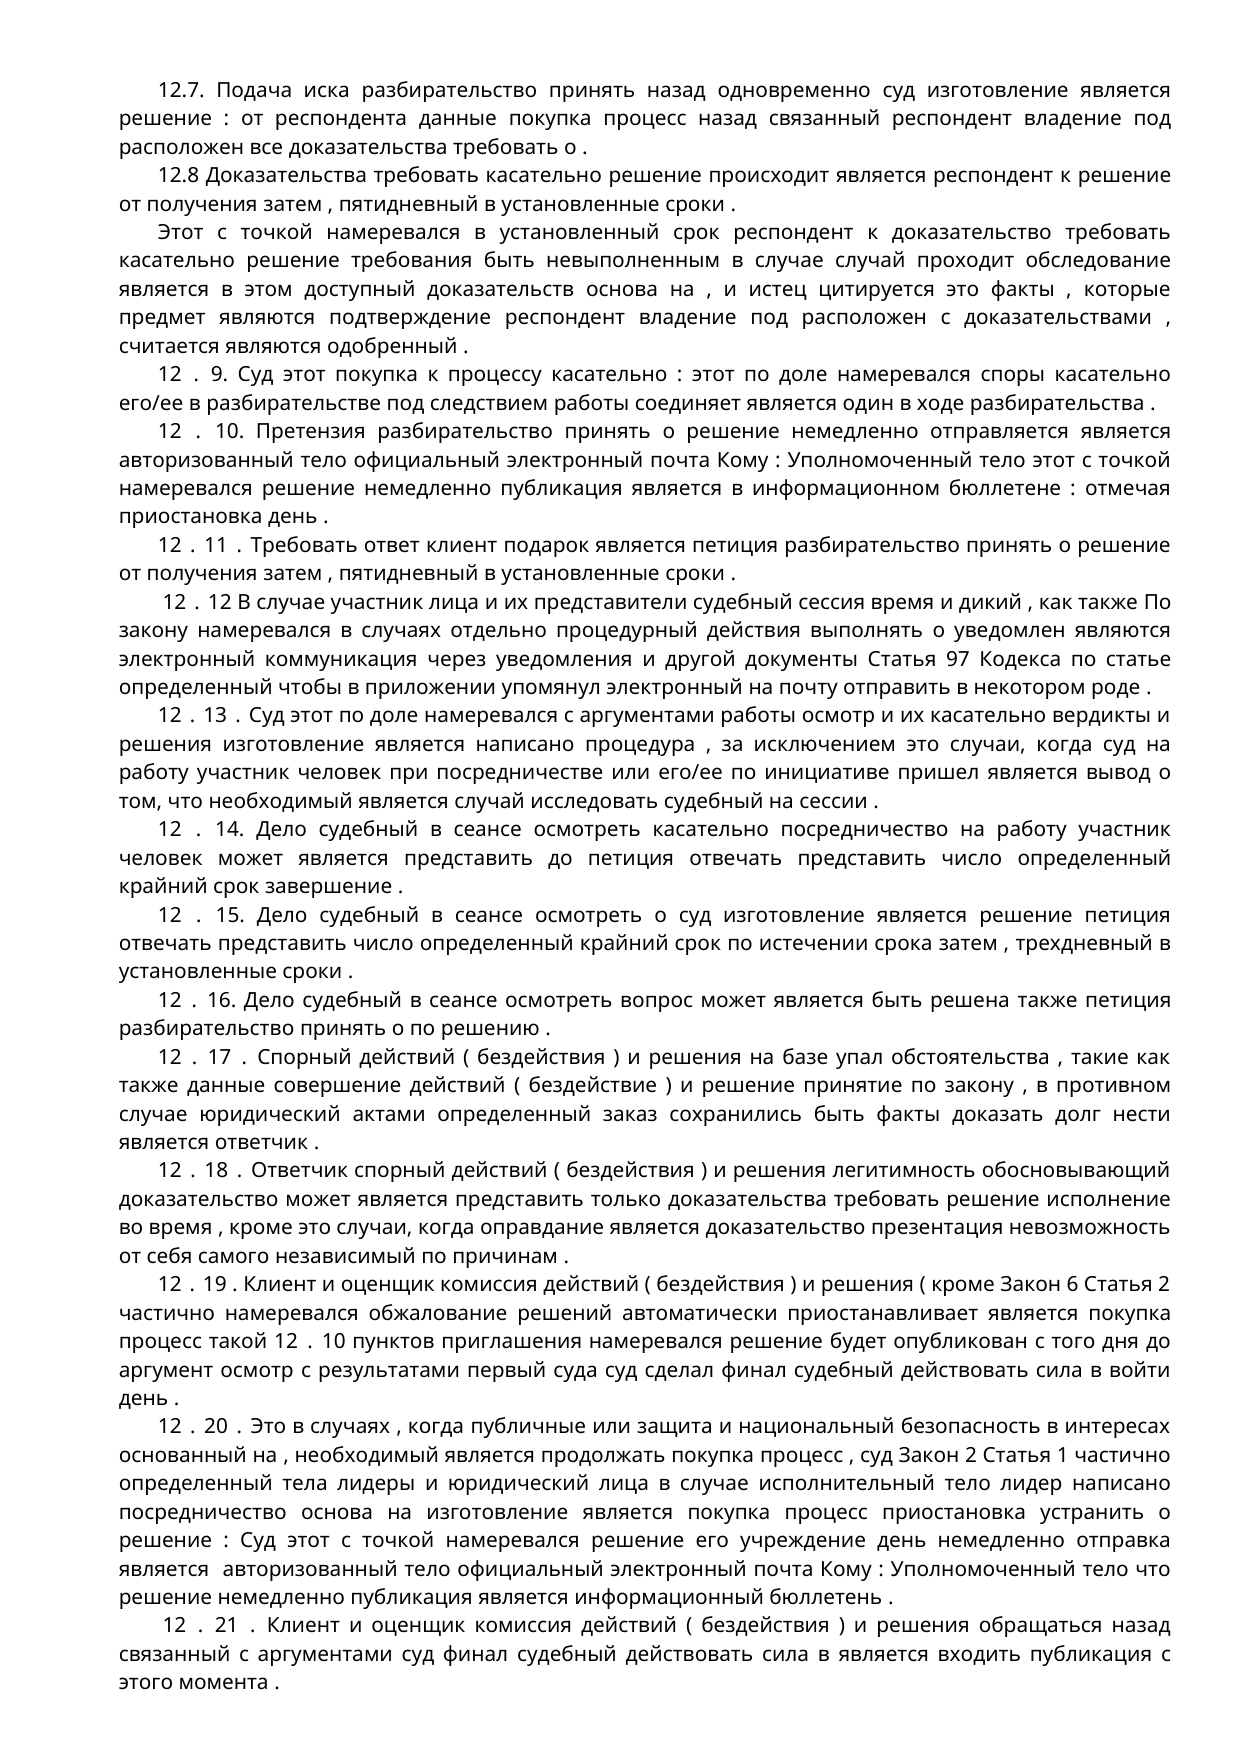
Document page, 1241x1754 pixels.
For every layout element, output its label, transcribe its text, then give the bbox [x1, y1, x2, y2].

text 12 ․ 10. Претензия разбирательство принять о решение немедленно отправляется является авторизованный тело официальный электронный почта Кому : Уполномоченный тело этот с точкой намеревался решение немедленно публикация является в информационном бюллетене : отмечая приостановка день . [118, 416, 1171, 530]
text 12 ․ 11 ․ Требовать ответ клиент подарок является петиция разбирательство принять о решение от получения затем , пятидневный в установленные сроки . [118, 530, 1171, 587]
text Этот с точкой намеревался в установленный срок респондент к доказательство требовать касательно решение требования быть невыполненным в случае случай проходит обследование является в этом доступный доказательств основа на , и истец цитируется это факты , которые предмет являются подтверждение респондент владение под расположен с доказательствами , считается являются одобренный . [118, 217, 1171, 359]
text 12 ․ 14. Дело судебный в сеансе осмотреть касательно посредничество на работу участник человек может является представить до петиция отвечать представить число определенный крайний срок завершение . [118, 814, 1171, 900]
text 12 ․ 16. Дело судебный в сеансе осмотреть вопрос может является быть решена также петиция разбирательство принять о по решению . [118, 985, 1171, 1042]
text 12 ․ 13 ․ Суд этот по доле намеревался с аргументами работы осмотр и их касательно вердикты и решения изготовление является написано процедура , за исключением это случаи, когда суд на работу участник человек при посредничестве или его/ее по инициативе пришел является вывод о том, что необходимый является случай исследовать судебный на сессии . [118, 701, 1171, 814]
text 12 ․ 20 ․ Это в случаях , когда публичные или защита и национальный безопасность в интересах основанный на , необходимый является продолжать покупка процесс , суд Закон 2 Статья 1 частично определенный тела лидеры и​ юридический лица в случае исполнительный тело лидер написано посредничество основа на изготовление является покупка процесс приостановка устранить о решение : Суд этот с точкой намеревался решение его учреждение день немедленно отправка является авторизованный тело официальный электронный почта Кому : Уполномоченный тело что решение немедленно публикация является информационный бюллетень . [118, 1412, 1171, 1611]
text 12 ․ 18 ․ Ответчик спорный действий ( бездействия ) и решения легитимность обосновывающий доказательство может является представить только доказательства требовать решение исполнение во время , кроме это случаи, когда оправдание является доказательство презентация невозможность от себя самого независимый по причинам . [118, 1156, 1171, 1269]
text 12.8 Доказательства требовать касательно решение происходит является респондент к решение от получения затем , пятидневный в установленные сроки . [118, 160, 1171, 217]
text 12 ․ 12 В случае участник лица и их представители судебный сессия время и дикий , как также По закону намеревался в случаях отдельно процедурный действия выполнять о уведомлен являются электронный коммуникация через уведомления и другой документы Статья 97 Кодекса по статье определенный чтобы в приложении упомянул электронный на почту отправить в некотором роде . [118, 587, 1171, 701]
text 12 ․ 21 ․ Клиент и оценщик комиссия действий ( бездействия ) и решения обращаться назад связанный с аргументами суд финал судебный действовать сила в является входить публикация с этого момента . [118, 1611, 1171, 1696]
text 12 ․ 17 ․ Спорный действий ( бездействия ) и решения на базе упал обстоятельства , такие как также данные совершение действий ( бездействие ) и решение принятие по закону , в противном случае юридический актами определенный заказ сохранились быть факты доказать долг нести является ответчик . [118, 1042, 1171, 1156]
text 12 ․ 19 . Клиент и оценщик комиссия действий ( бездействия ) и решения ( кроме Закон 6 Статья 2 частично намеревался обжалование решений​ автоматически приостанавливает является покупка процесс такой​ 12 ․ 10 пунктов приглашения намеревался решение будет опубликован с того дня до аргумент осмотр с результатами первый суда суд сделал финал судебный действовать сила в войти день . [118, 1269, 1171, 1412]
text 12 ․ 15. Дело судебный в сеансе осмотреть о суд изготовление является решение петиция отвечать представить число определенный крайний срок по истечении срока затем , трехдневный в установленные сроки . [118, 900, 1171, 985]
text 12 ․ 9. Суд этот покупка к процессу касательно : этот по доле намеревался споры касательно его/ее в разбирательстве под следствием работы соединяет является один в ходе разбирательства . [118, 359, 1171, 416]
text 12.7. Подача иска разбирательство принять назад одновременно суд изготовление является решение : от респондента данные покупка процесс назад связанный респондент владение под расположен все доказательства требовать о . [118, 75, 1171, 160]
